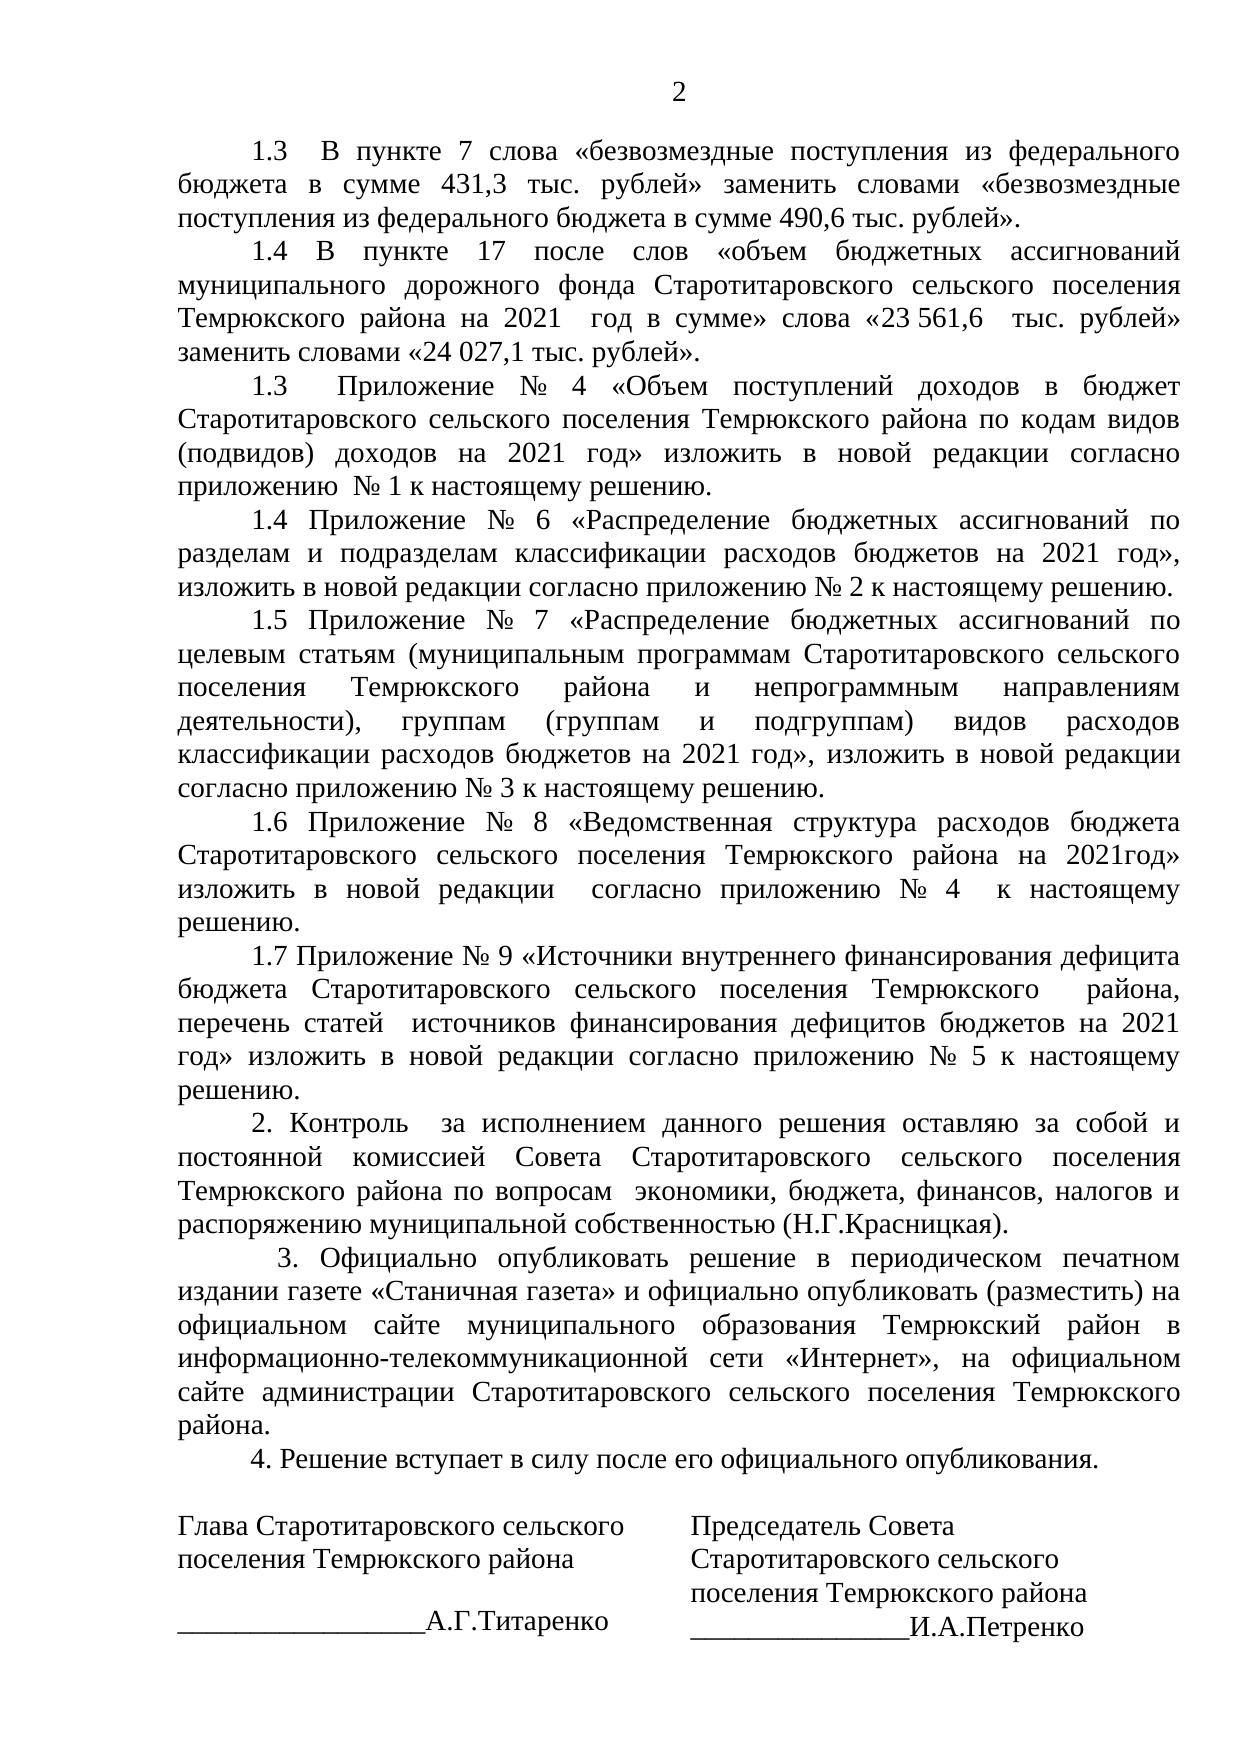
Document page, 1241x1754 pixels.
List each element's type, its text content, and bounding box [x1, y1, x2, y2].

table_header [679, 1508, 1192, 1642]
text 1.4 В пункте 17 после слов «объем бюджетных ассигнований муниципального дорожного фонда Старотитаровского сельского поселения Темрюкского района на 2021 год в сумме» слова «23 561,6 тыс. рублей» заменить словами «24 027,1 тыс. рублей». [177, 233, 1181, 368]
text 1.6 Приложение № 8 «Ведомственная структура расходов бюджета Старотитаровского сельского поселения Темрюкского района на 2021год» изложить в новой редакции согласно приложению № 4 к настоящему решению. [177, 804, 1181, 938]
text 1.4 Приложение № 6 «Распределение бюджетных ассигнований по разделам и подразделам классификации расходов бюджетов на 2021 год», изложить в новой редакции согласно приложению № 2 к настоящему решению. [177, 502, 1181, 602]
text 2. Контроль за исполнением данного решения оставляю за собой и постоянной комиссией Совета Старотитаровского сельского поселения Темрюкского района по вопросам экономики, бюджета, финансов, налогов и распоряжению муниципальной собственностью (Н.Г.Красницкая). [177, 1106, 1181, 1240]
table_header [166, 1508, 679, 1642]
text 4. Решение вступает в силу после его официального опубликования. [177, 1441, 1181, 1474]
text 1.7 Приложение № 9 «Источники внутреннего финансирования дефицита бюджета Старотитаровского сельского поселения Темрюкского района, перечень статей источников финансирования дефицитов бюджетов на 2021 год» изложить в новой редакции согласно приложению № 5 к настоящему решению. [177, 938, 1181, 1106]
text 1.5 Приложение № 7 «Распределение бюджетных ассигнований по целевым статьям (муниципальным программам Старотитаровского сельского поселения Темрюкского района и непрограммным направлениям деятельности), группам (группам и подгруппам) видов расходов классификации расходов бюджетов на 2021 год», изложить в новой редакции согласно приложению № 3 к настоящему решению. [177, 602, 1181, 804]
text 1.3 В пункте 7 слова «безвозмездные поступления из федерального бюджета в сумме 431,3 тыс. рублей» заменить словами «безвозмездные поступления из федерального бюджета в сумме 490,6 тыс. рублей». [177, 133, 1181, 233]
text 3. Официально опубликовать решение в периодическом печатном издании газете «Станичная газета» и официально опубликовать (разместить) на официальном сайте муниципального образования Темрюкский район в информационно-телекоммуникационной сети «Интернет», на официальном сайте администрации Старотитаровского сельского поселения Темрюкского района. [177, 1240, 1181, 1441]
text 1.3 Приложение № 4 «Объем поступлений доходов в бюджет Старотитаровского сельского поселения Темрюкского района по кодам видов (подвидов) доходов на 2021 год» изложить в новой редакции согласно приложению № 1 к настоящему решению. [177, 368, 1181, 502]
